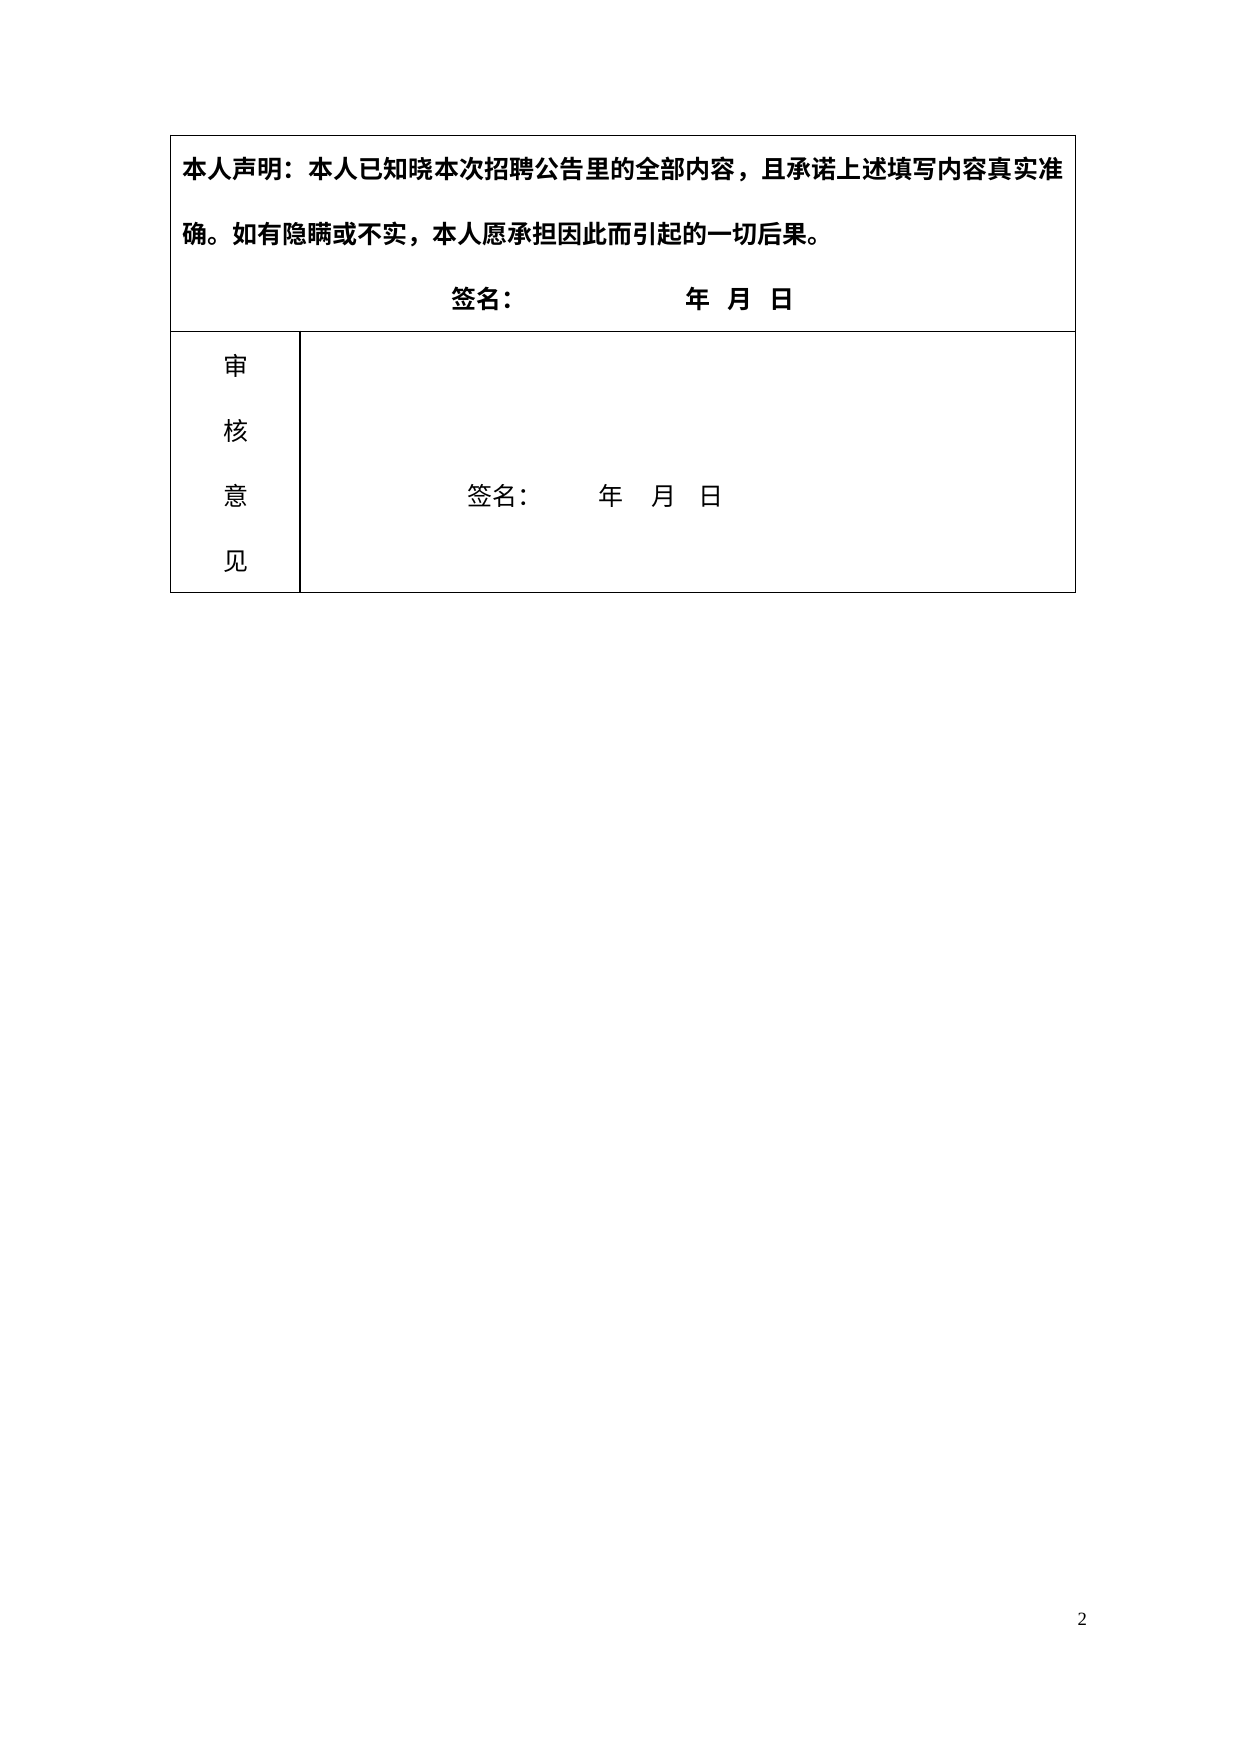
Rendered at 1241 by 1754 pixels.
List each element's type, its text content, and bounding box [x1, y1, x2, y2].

table_cell 审 核 意 见 [171, 332, 299, 592]
table_cell 本人声明：本人已知晓本次招聘公告里的全部内容，且承诺上述填写内容真实准确。如有隐瞒或不实，本人愿承担因此而引起的一切后果。 签名： 年 月 日 [171, 136, 1075, 331]
table_cell 签名： 年 月 日 [301, 332, 1075, 592]
